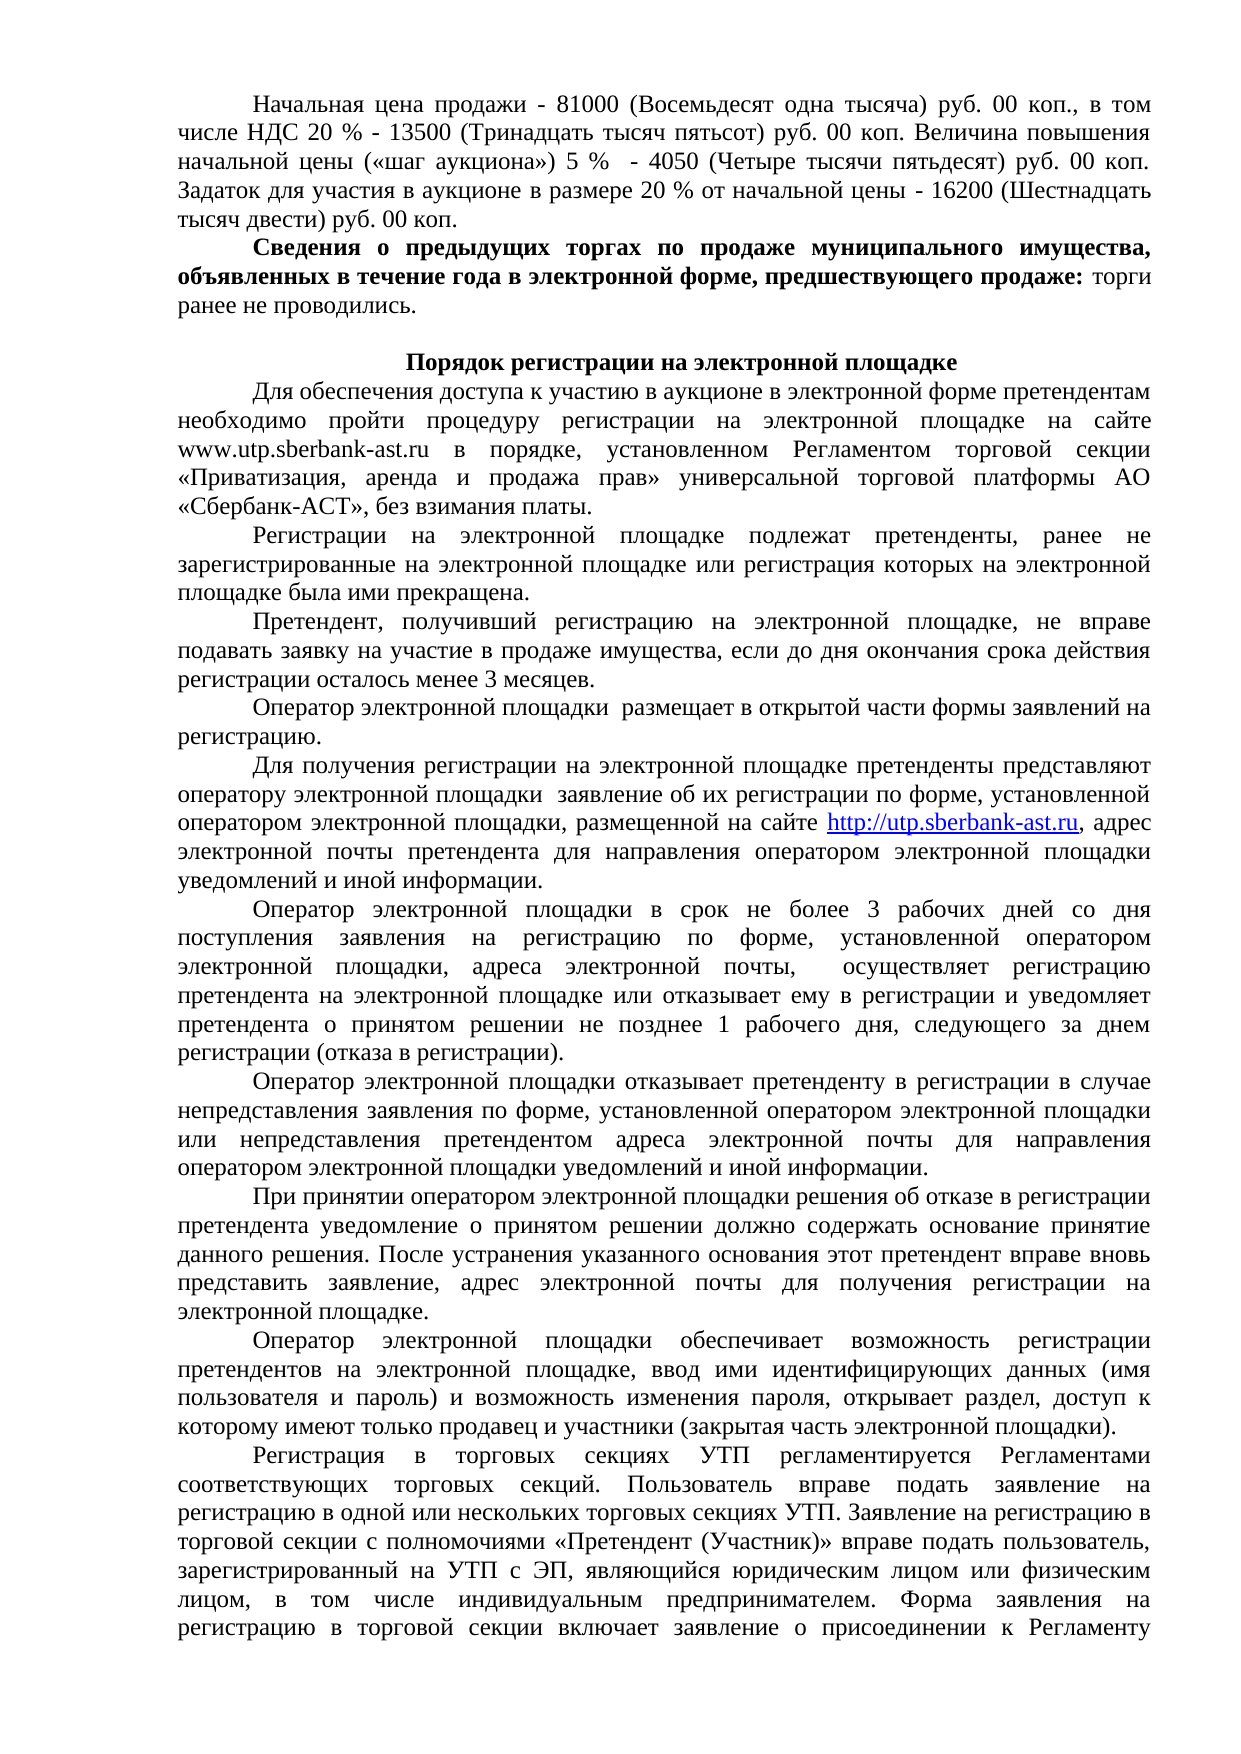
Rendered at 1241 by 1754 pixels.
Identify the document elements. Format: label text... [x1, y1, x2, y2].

text Для получения регистрации на электронной площадке претенденты представляют оператору электронной площадки заявление об их регистрации по форме, установленной оператором электронной площадки, размещенной на сайте http://utp.sberbank-ast.ru, адрес электронной почты претендента для направления оператором электронной площадки уведомлений и иной информации. [177, 750, 1152, 894]
text Порядок регистрации на электронной площадке [118, 347, 1152, 376]
text При принятии оператором электронной площадки решения об отказе в регистрации претендента уведомление о принятом решении должно содержать основание принятие данного решения. После устранения указанного основания этот претендент вправе вновь представить заявление, адрес электронной почты для получения регистрации на электронной площадке. [177, 1181, 1152, 1325]
text Регистрации на электронной площадке подлежат претенденты, ранее не зарегистрированные на электронной площадке или регистрация которых на электронной площадке была ими прекращена. [177, 520, 1152, 606]
text Начальная цена продажи - 81000 (Восемьдесят одна тысяча) руб. 00 коп., в том числе НДС 20 % - 13500 (Тринадцать тысяч пятьсот) руб. 00 коп. Величина повышения начальной цены («шаг аукциона») 5 % - 4050 (Четыре тысячи пятьдесят) руб. 00 коп. Задаток для участия в аукционе в размере 20 % от начальной цены - 16200 (Шестнадцать тысяч двести) руб. 00 коп. [177, 89, 1152, 232]
text Для обеспечения доступа к участию в аукционе в электронной форме претендентам необходимо пройти процедуру регистрации на электронной площадке на сайте www.utp.sberbank-ast.ru в порядке, установленном Регламентом торговой секции «Приватизация, аренда и продажа прав» универсальной торговой платформы АО «Сбербанк-АСТ», без взимания платы. [177, 376, 1152, 520]
text Оператор электронной площадки размещает в открытой части формы заявлений на регистрацию. [177, 692, 1152, 750]
text Оператор электронной площадки в срок не более 3 рабочих дней со дня поступления заявления на регистрацию по форме, установленной оператором электронной площадки, адреса электронной почты, осуществляет регистрацию претендента на электронной площадке или отказывает ему в регистрации и уведомляет претендента о принятом решении не позднее 1 рабочего дня, следующего за днем регистрации (отказа в регистрации). [177, 894, 1152, 1066]
text Оператор электронной площадки обеспечивает возможность регистрации претендентов на электронной площадке, ввод ими идентифицирующих данных (имя пользователя и пароль) и возможность изменения пароля, открывает раздел, доступ к которому имеют только продавец и участники (закрытая часть электронной площадки). [177, 1325, 1152, 1440]
text Претендент, получивший регистрацию на электронной площадке, не вправе подавать заявку на участие в продаже имущества, если до дня окончания срока действия регистрации осталось менее 3 месяцев. [177, 606, 1152, 692]
text Оператор электронной площадки отказывает претенденту в регистрации в случае непредставления заявления по форме, установленной оператором электронной площадки или непредставления претендентом адреса электронной почты для направления оператором электронной площадки уведомлений и иной информации. [177, 1066, 1152, 1181]
